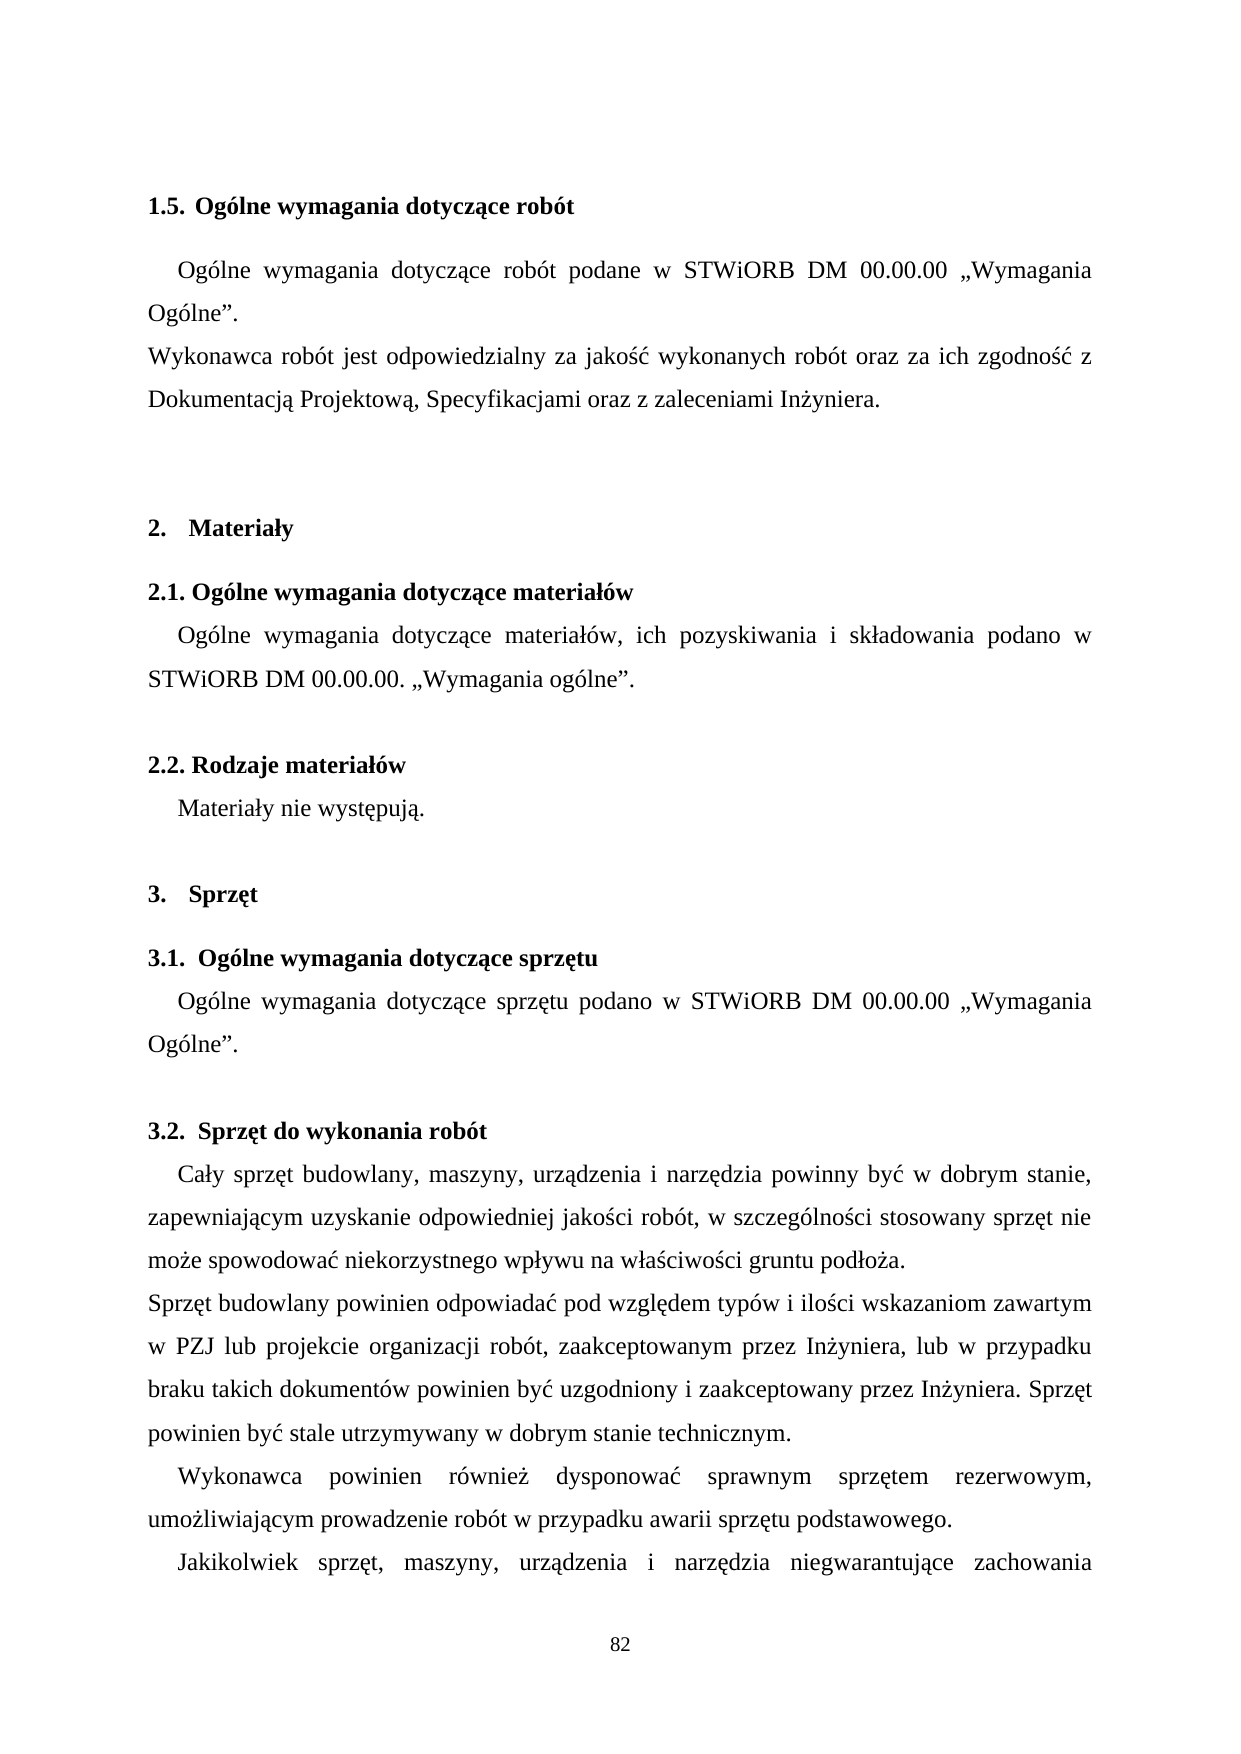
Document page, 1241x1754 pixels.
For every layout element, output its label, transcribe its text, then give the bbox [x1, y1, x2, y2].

text 3.1. Ogólne wymagania dotyczące sprzętu [148, 943, 1093, 972]
text Ogólne wymagania dotyczące sprzętu podano w STWiORB DM 00.00.00 „Wymagania Ogólne”. [148, 986, 1093, 1058]
text Sprzęt budowlany powinien odpowiadać pod względem typów i ilości wskazaniom zawartym w PZJ lub projekcie organizacji robót, zaakceptowanym przez Inżyniera, lub w przypadku braku takich dokumentów powinien być uzgodniony i zaakceptowany przez Inżyniera. Sprzęt powinien być stale utrzymywany w dobrym stanie technicznym. [148, 1288, 1093, 1446]
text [148, 1547, 1093, 1576]
text 2.2. Rodzaje materiałów [148, 750, 1093, 779]
text 2.1. Ogólne wymagania dotyczące materiałów [148, 577, 1093, 606]
text 3.2. Sprzęt do wykonania robót [148, 1116, 1093, 1144]
text Cały sprzęt budowlany, maszyny, urządzenia i narzędzia powinny być w dobrym stanie, zapewniającym uzyskanie odpowiedniej jakości robót, w szczególności stosowany sprzęt nie może spowodować niekorzystnego wpływu na właściwości gruntu podłoża. [148, 1159, 1093, 1274]
list Ogólne wymagania dotyczące robót [148, 191, 1093, 219]
list Sprzęt [148, 879, 1093, 908]
text Ogólne wymagania dotyczące materiałów, ich pozyskiwania i składowania podano w STWiORB DM 00.00.00. „Wymagania ogólne”. [148, 621, 1093, 692]
list Materiały [148, 513, 1093, 542]
text Wykonawca powinien również dysponować sprawnym sprzętem rezerwowym, umożliwiającym prowadzenie robót w przypadku awarii sprzętu podstawowego. [148, 1461, 1093, 1533]
text Materiały nie występują. [148, 793, 1093, 822]
text Wykonawca robót jest odpowiedzialny za jakość wykonanych robót oraz za ich zgodność z Dokumentacją Projektową, Specyfikacjami oraz z zaleceniami Inżyniera. [148, 341, 1093, 413]
text Ogólne wymagania dotyczące robót podane w STWiORB DM 00.00.00 „Wymagania Ogólne”. [148, 255, 1093, 327]
